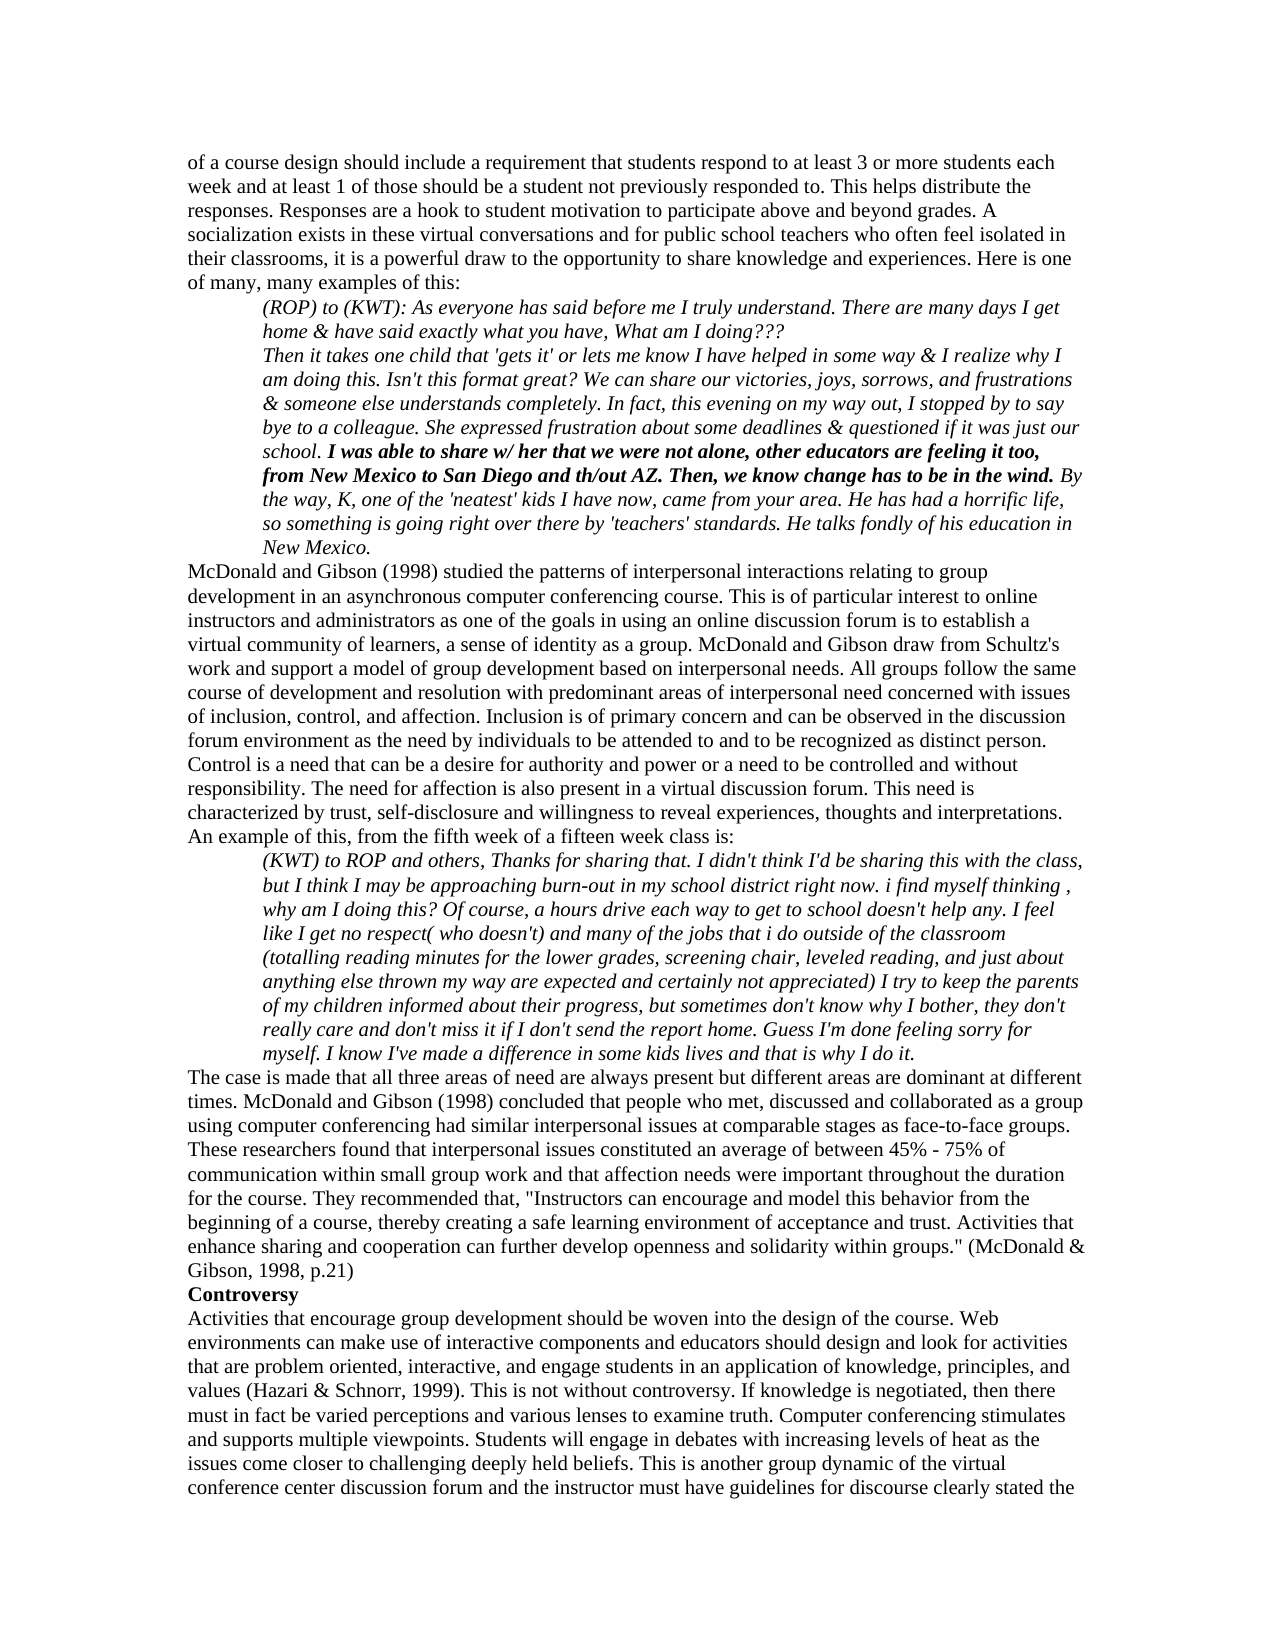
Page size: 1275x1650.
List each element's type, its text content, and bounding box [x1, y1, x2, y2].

text (ROP) to (KWT): As everyone has said before me I truly understand. There are many days I get home & have said exactly what you have, What am I doing??? Then it takes one child that 'gets it' or lets me know I have helped in some way & I realize why I am doing this. Isn't this format great? We can share our victories, joys, sorrows, and frustrations & someone else understands completely. In fact, this evening on my way out, I stopped by to say bye to a colleague. She expressed frustration about some deadlines & questioned if it was just our school. I was able to share w/ her that we were not alone, other educators are feeling it too, from New Mexico to San Diego and th/out AZ. Then, we know change has to be in the wind. By the way, K, one of the 'neatest' kids I have now, came from your area. He has had a horrific life, so something is going right over there by 'teachers' standards. He talks fondly of his education in New Mexico. [262, 294, 1087, 559]
text McDonald and Gibson (1998) studied the patterns of interpersonal interactions relating to group development in an asynchronous computer conferencing course. This is of particular interest to online instructors and administrators as one of the goals in using an online discussion forum is to establish a virtual community of learners, a sense of identity as a group. McDonald and Gibson draw from Schultz's work and support a model of group development based on interpersonal needs. All groups follow the same course of development and resolution with predominant areas of interpersonal need concerned with issues of inclusion, control, and affection. Inclusion is of primary concern and can be observed in the discussion forum environment as the need by individuals to be attended to and to be recognized as distinct person. Control is a need that can be a desire for authority and power or a need to be controlled and without responsibility. The need for affection is also present in a virtual discussion forum. This need is characterized by trust, self-disclosure and willingness to reveal experiences, thoughts and interpretations. An example of this, from the fifth week of a fifteen week class is: [187, 559, 1087, 848]
text The case is made that all three areas of need are always present but different areas are dominant at different times. McDonald and Gibson (1998) concluded that people who met, discussed and collaborated as a group using computer conferencing had similar interpersonal issues at comparable stages as face-to-face groups. These researchers found that interpersonal issues constituted an average of between 45% - 75% of communication within small group work and that affection needs were important throughout the duration for the course. They recommended that, "Instructors can encourage and model this behavior from the beginning of a course, thereby creating a safe learning environment of acceptance and trust. Activities that enhance sharing and cooperation can further develop openness and solidarity within groups." (McDonald & Gibson, 1998, p.21) [187, 1065, 1087, 1282]
text (KWT) to ROP and others, Thanks for sharing that. I didn't think I'd be sharing this with the class, but I think I may be approaching burn-out in my school district right now. i find myself thinking , why am I doing this? Of course, a hours drive each way to get to school doesn't help any. I feel like I get no respect( who doesn't) and many of the jobs that i do outside of the classroom (totalling reading minutes for the lower grades, screening chair, leveled reading, and just about anything else thrown my way are expected and certainly not appreciated) I try to keep the parents of my children informed about their progress, but sometimes don't know why I bother, they don't really care and don't miss it if I don't send the report home. Guess I'm done feeling sorry for myself. I know I've made a difference in some kids lives and that is why I do it. [262, 848, 1087, 1065]
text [187, 150, 1087, 294]
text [187, 1306, 1087, 1499]
text Controversy [187, 1282, 1087, 1306]
